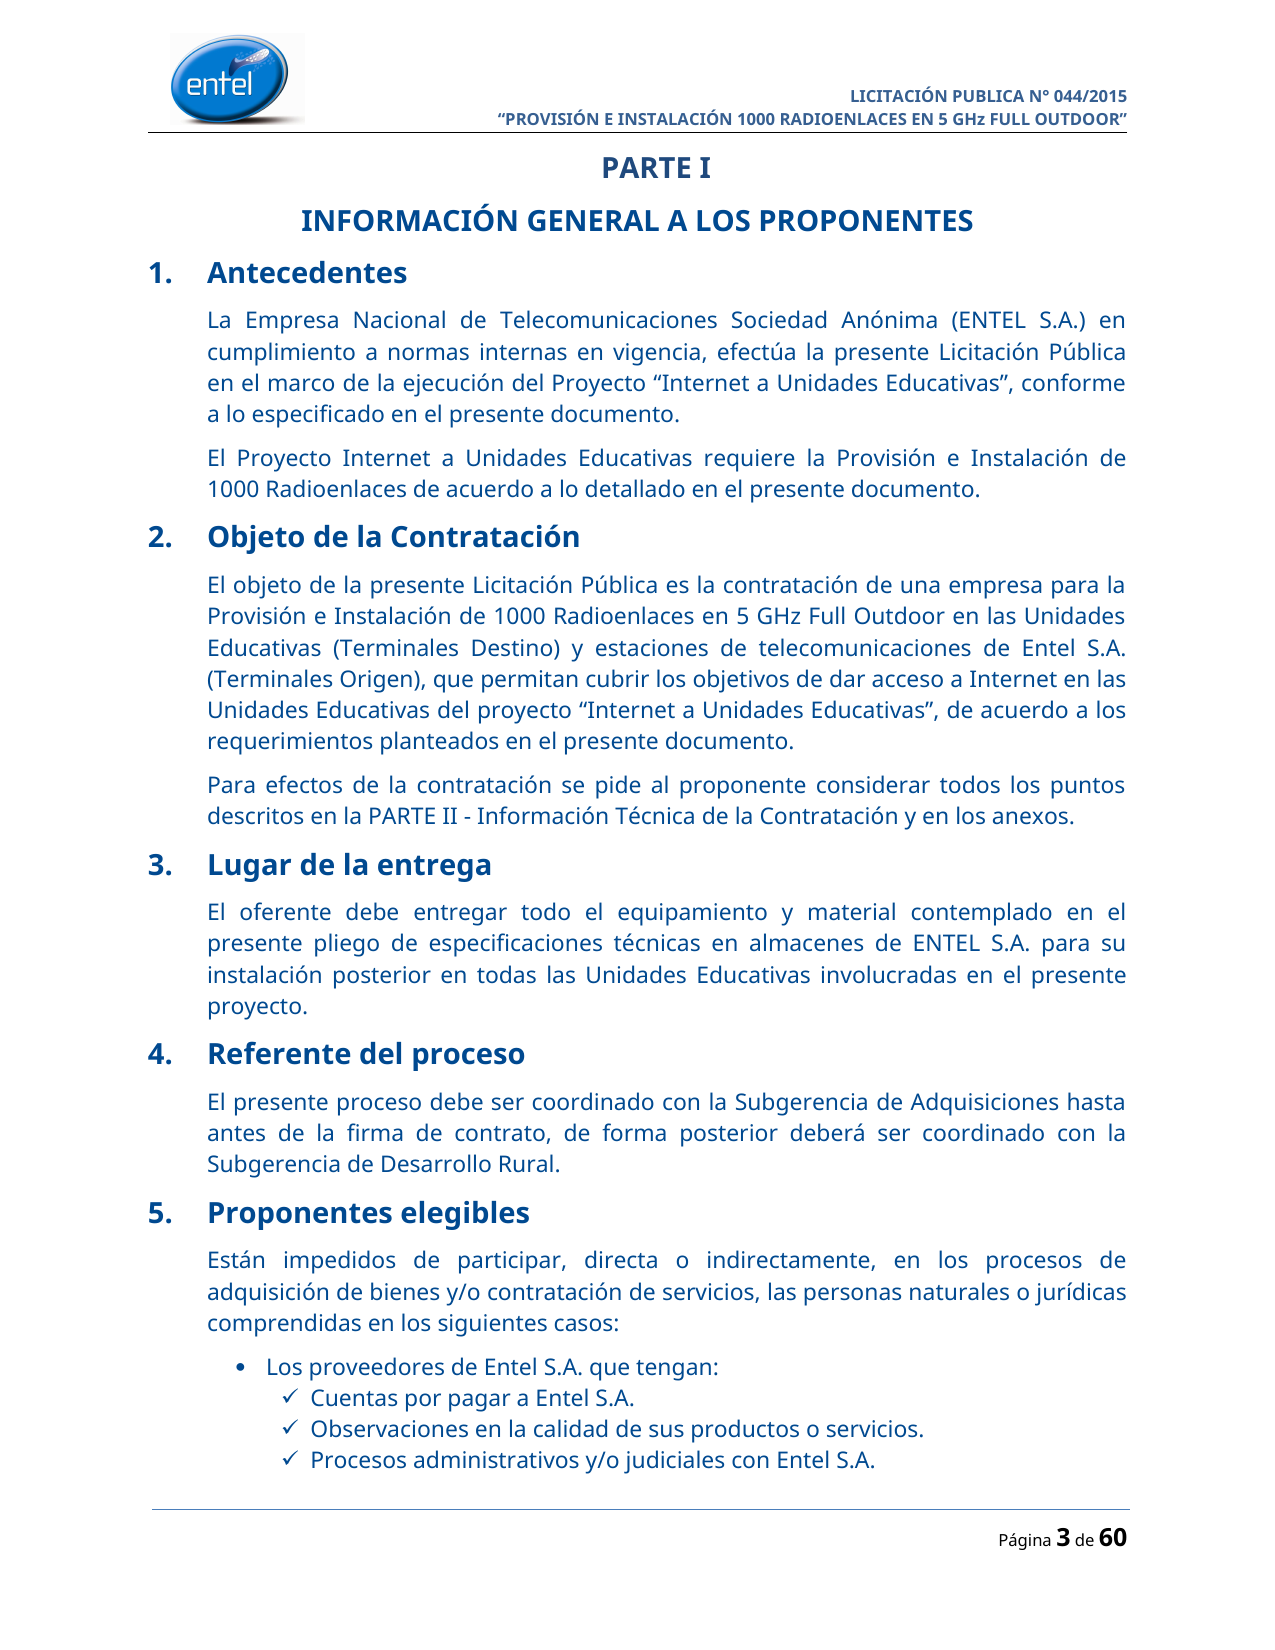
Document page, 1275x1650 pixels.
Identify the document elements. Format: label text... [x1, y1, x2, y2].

text El presente proceso debe ser coordinado con la Subgerencia de Adquisiciones hasta antes de la firma de contrato, de forma posterior deberá ser coordinado con la Subgerencia de Desarrollo Rural. [207, 1086, 1127, 1179]
list Observaciones en la calidad de sus productos o servicios. [281, 1413, 1127, 1444]
text INFORMACIÓN GENERAL A LOS PROPONENTES [148, 200, 1127, 239]
text PARTE I [184, 148, 1127, 187]
list Lugar de la entrega [148, 844, 1127, 884]
list Antecedentes [148, 252, 1127, 292]
picture [170, 33, 305, 125]
list Procesos administrativos y/o judiciales con Entel S.A. [281, 1444, 1127, 1476]
text El oferente debe entregar todo el equipamiento y material contemplado en el presente pliego de especificaciones técnicas en almacenes de ENTEL S.A. para su instalación posterior en todas las Unidades Educativas involucradas en el presente proyecto. [207, 896, 1127, 1021]
list Los proveedores de Entel S.A. que tengan: [236, 1351, 1127, 1382]
list Cuentas por pagar a Entel S.A. [281, 1382, 1127, 1413]
list Proponentes elegibles [148, 1192, 1127, 1232]
list Objeto de la Contratación [148, 517, 1127, 556]
text Para efectos de la contratación se pide al proponente considerar todos los puntos descritos en la PARTE II - Información Técnica de la Contratación y en los anexos. [207, 769, 1127, 831]
text La Empresa Nacional de Telecomunicaciones Sociedad Anónima (ENTEL S.A.) en cumplimiento a normas internas en vigencia, efectúa la presente Licitación Pública en el marco de la ejecución del Proyecto “Internet a Unidades Educativas”, conforme a lo especificado en el presente documento. [207, 304, 1127, 429]
text El Proyecto Internet a Unidades Educativas requiere la Provisión e Instalación de 1000 Radioenlaces de acuerdo a lo detallado en el presente documento. [207, 442, 1127, 504]
text El objeto de la presente Licitación Pública es la contratación de una empresa para la Provisión e Instalación de 1000 Radioenlaces en 5 GHz Full Outdoor en las Unidades Educativas (Terminales Destino) y estaciones de telecomunicaciones de Entel S.A. (Terminales Origen), que permitan cubrir los objetivos de dar acceso a Internet en las Unidades Educativas del proyecto “Internet a Unidades Educativas”, de acuerdo a los requerimientos planteados en el presente documento. [207, 569, 1127, 756]
text Están impedidos de participar, directa o indirectamente, en los procesos de adquisición de bienes y/o contratación de servicios, las personas naturales o jurídicas comprendidas en los siguientes casos: [207, 1244, 1127, 1338]
list Referente del proceso [148, 1034, 1127, 1073]
